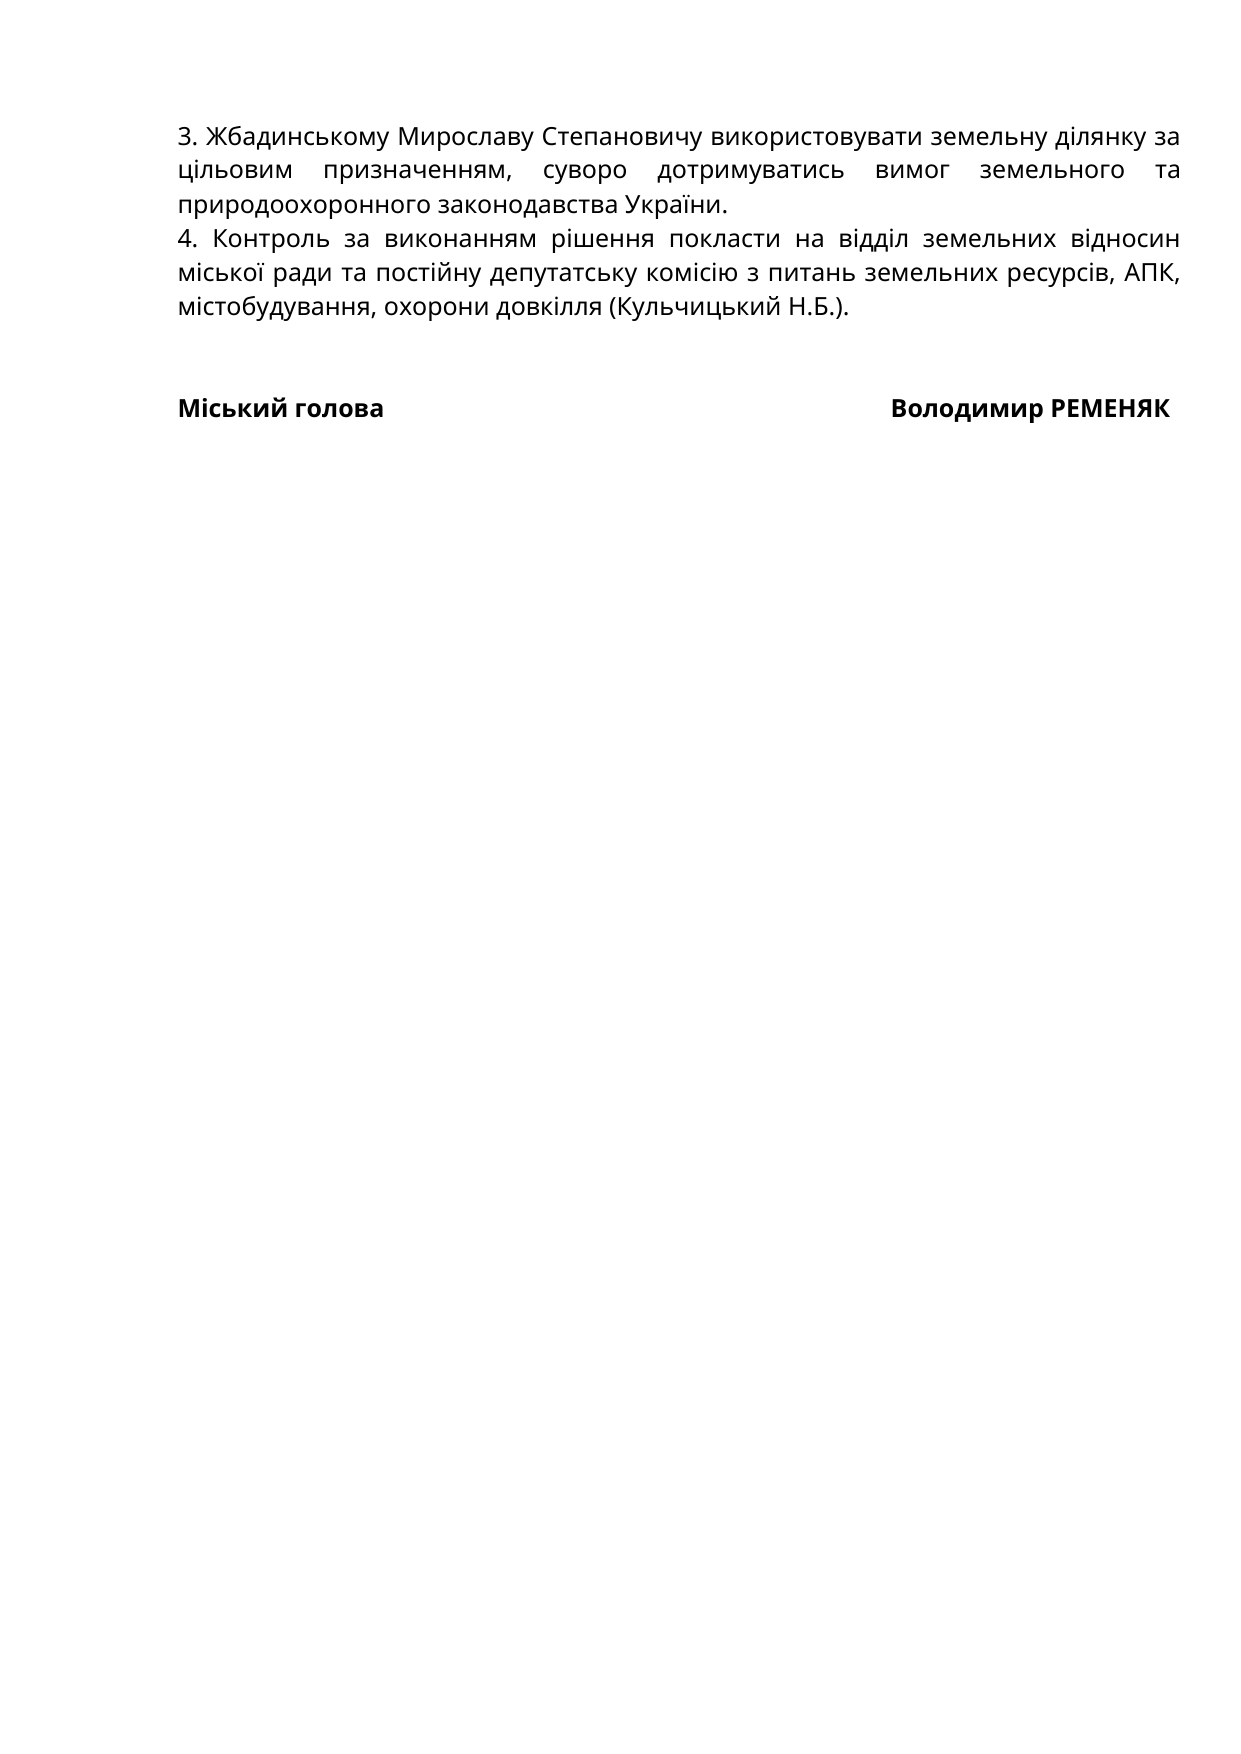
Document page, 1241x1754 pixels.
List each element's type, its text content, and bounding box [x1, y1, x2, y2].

text 3. Жбадинському Мирославу Степановичу використовувати земельну ділянку за цільовим призначенням, суворо дотримуватись вимог земельного та природоохоронного законодавства України. [177, 118, 1182, 220]
text 4. Контроль за виконанням рішення покласти на відділ земельних відносин міської ради та постійну депутатську комісію з питань земельних ресурсів, АПК, містобудування, охорони довкілля (Кульчицький Н.Б.). [177, 220, 1182, 322]
text Міський голова Володимир РЕМЕНЯК [177, 391, 1181, 425]
